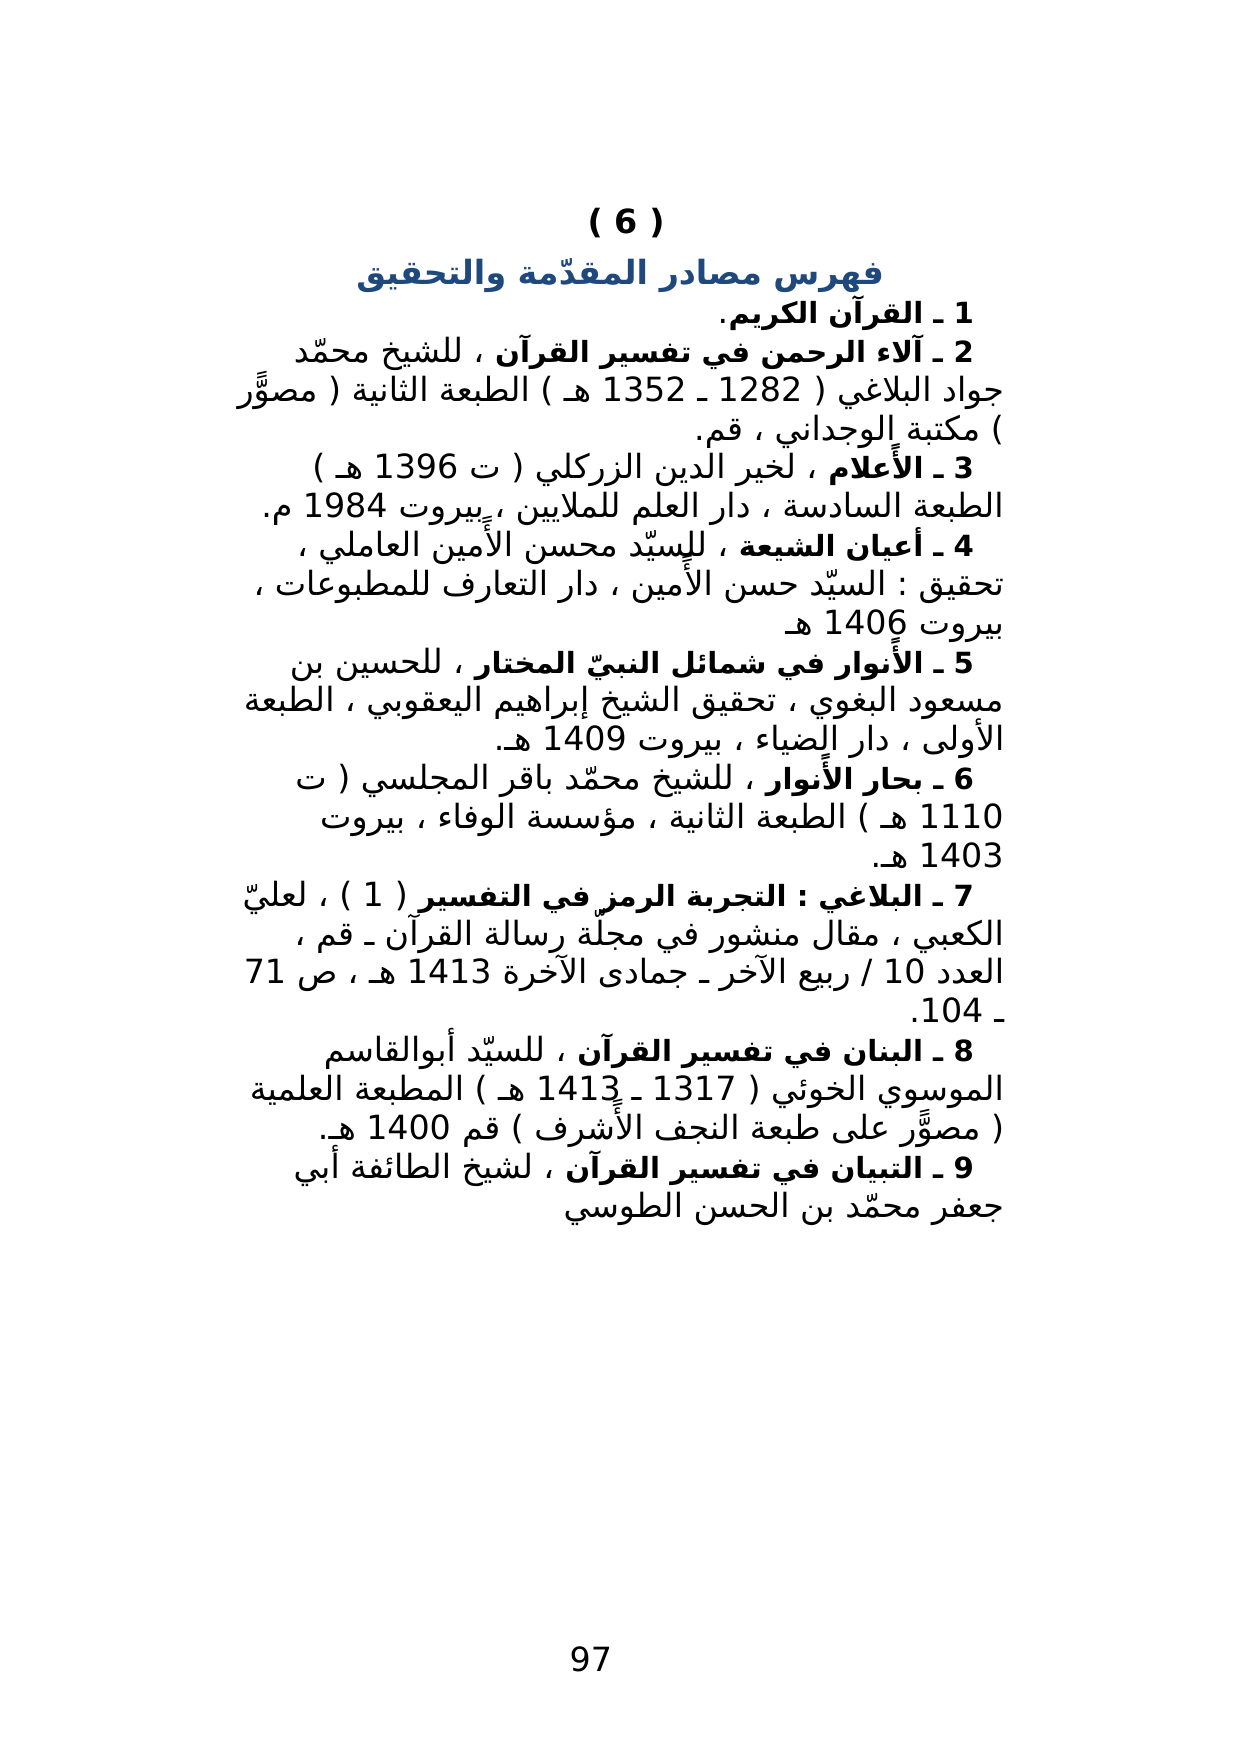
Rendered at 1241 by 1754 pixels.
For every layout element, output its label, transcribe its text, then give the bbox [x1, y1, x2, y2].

text ( 6 ) [236, 202, 1004, 241]
text 3 ـ الأًعلام ، لخير الدين الزركلي ( ت 1396 هـ ) الطبعة السادسة ، دار العلم للملايين ، بيروت 1984 م. [236, 448, 1004, 526]
text 9 ـ التبيان في تفسير القرآن ، لشيخ الطائفة أبي جعفر محمّد بن الحسن الطوسي [236, 1147, 1004, 1225]
text 6 ـ بحار الأًنوار ، للشيخ محمّد باقر المجلسي ( ت 1110 هـ ) الطبعة الثانية ، مؤسسة الوفاء ، بيروت 1403 هـ. [236, 759, 1004, 875]
text 5 ـ الأًنوار في شمائل النبيّ المختار ، للحسين بن مسعود البغوي ، تحقيق الشيخ إبراهيم اليعقوبي ، الطبعة الأولى ، دار الضياء ، بيروت 1409 هـ. [236, 642, 1004, 759]
text 7 ـ البلاغي : التجربة الرمز في التفسير ( 1 ) ، لعليّ الكعبي ، مقال منشور في مجلّة رسالة القرآن ـ قم ، العدد 10 / ربيع الآخر ـ جمادى الآخرة 1413 هـ ، ص 71 ـ 104. [236, 875, 1004, 1031]
subtitle فهرس مصادر المقدّمة والتحقيق [236, 253, 1004, 292]
text 2 ـ آلاء الرحمن في تفسير القرآن ، للشيخ محمّد جواد البلاغي ( 1282 ـ 1352 هـ ) الطبعة الثانية ( مصوًّر ) مكتبة الوجداني ، قم. [236, 331, 1004, 448]
text 1 ـ القرآن الكريم. [236, 292, 1004, 331]
text 4 ـ أعيان الشيعة ، للسيّد محسن الأًمين العاملي ، تحقيق : السيّد حسن الأًمين ، دار التعارف للمطبوعات ، بيروت 1406 هـ [236, 526, 1004, 642]
text 8 ـ البنان في تفسير القرآن ، للسيّد أبوالقاسم الموسوي الخوئي ( 1317 ـ 1413 هـ ) المطبعة العلمية ( مصوًّر على طبعة النجف الأًشرف ) قم 1400 هـ. [236, 1031, 1004, 1147]
